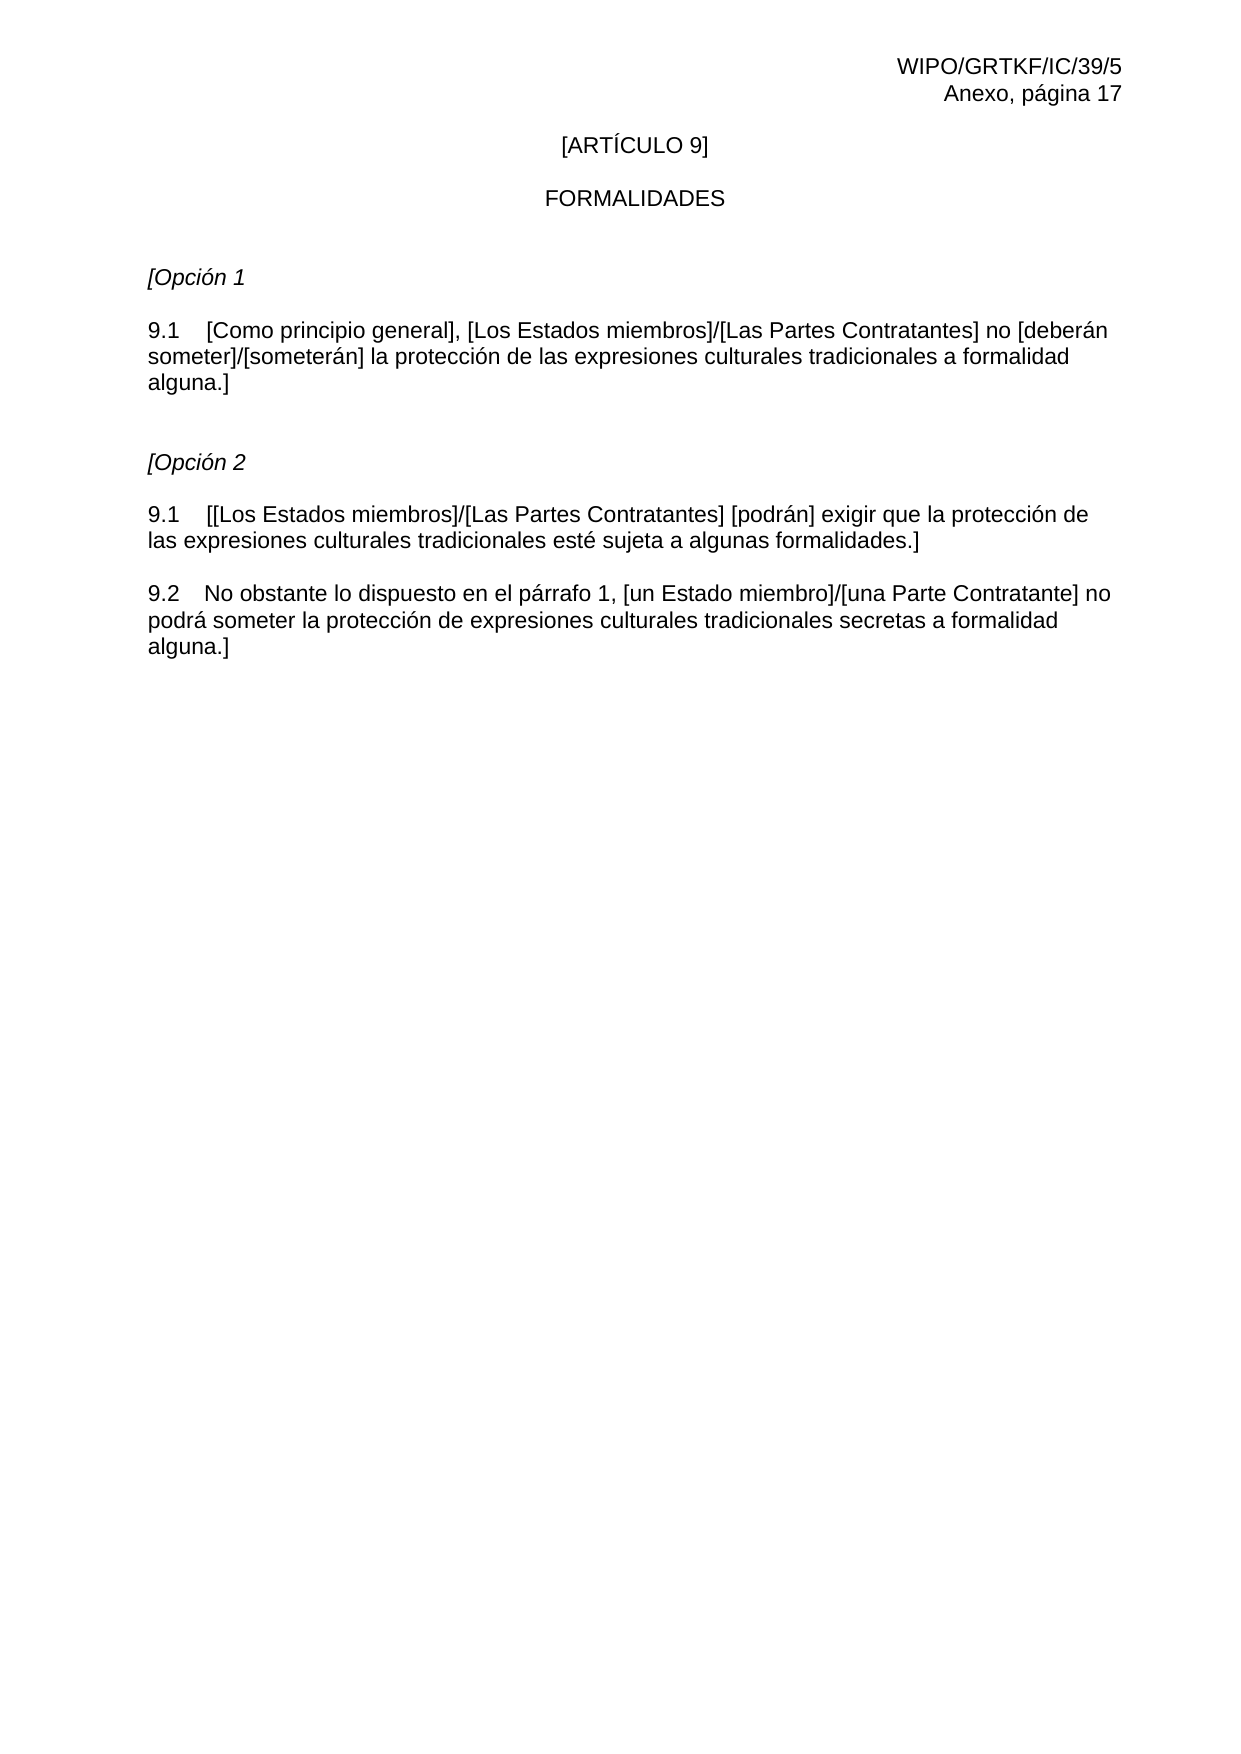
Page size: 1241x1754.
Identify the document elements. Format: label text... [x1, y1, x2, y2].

text [ARTÍCULO 9] [148, 132, 1122, 158]
text 9.1 [[Los Estados miembros]/[Las Partes Contratantes] [podrán] exigir que la protección de las expresiones culturales tradicionales esté sujeta a algunas formalidades.] [148, 501, 1122, 554]
text [Opción 1 [148, 264, 1122, 290]
text [Opción 2 [148, 448, 1122, 475]
text 9.2 No obstante lo dispuesto en el párrafo 1, [un Estado miembro]/[una Parte Contratante] no podrá someter la protección de expresiones culturales tradicionales secretas a formalidad alguna.] [148, 580, 1122, 659]
text 9.1 [Como principio general], [Los Estados miembros]/[Las Partes Contratantes] no [deberán someter]/[someterán] la protección de las expresiones culturales tradicionales a formalidad alguna.] [148, 317, 1122, 396]
text FORMALIDADES [148, 185, 1122, 211]
